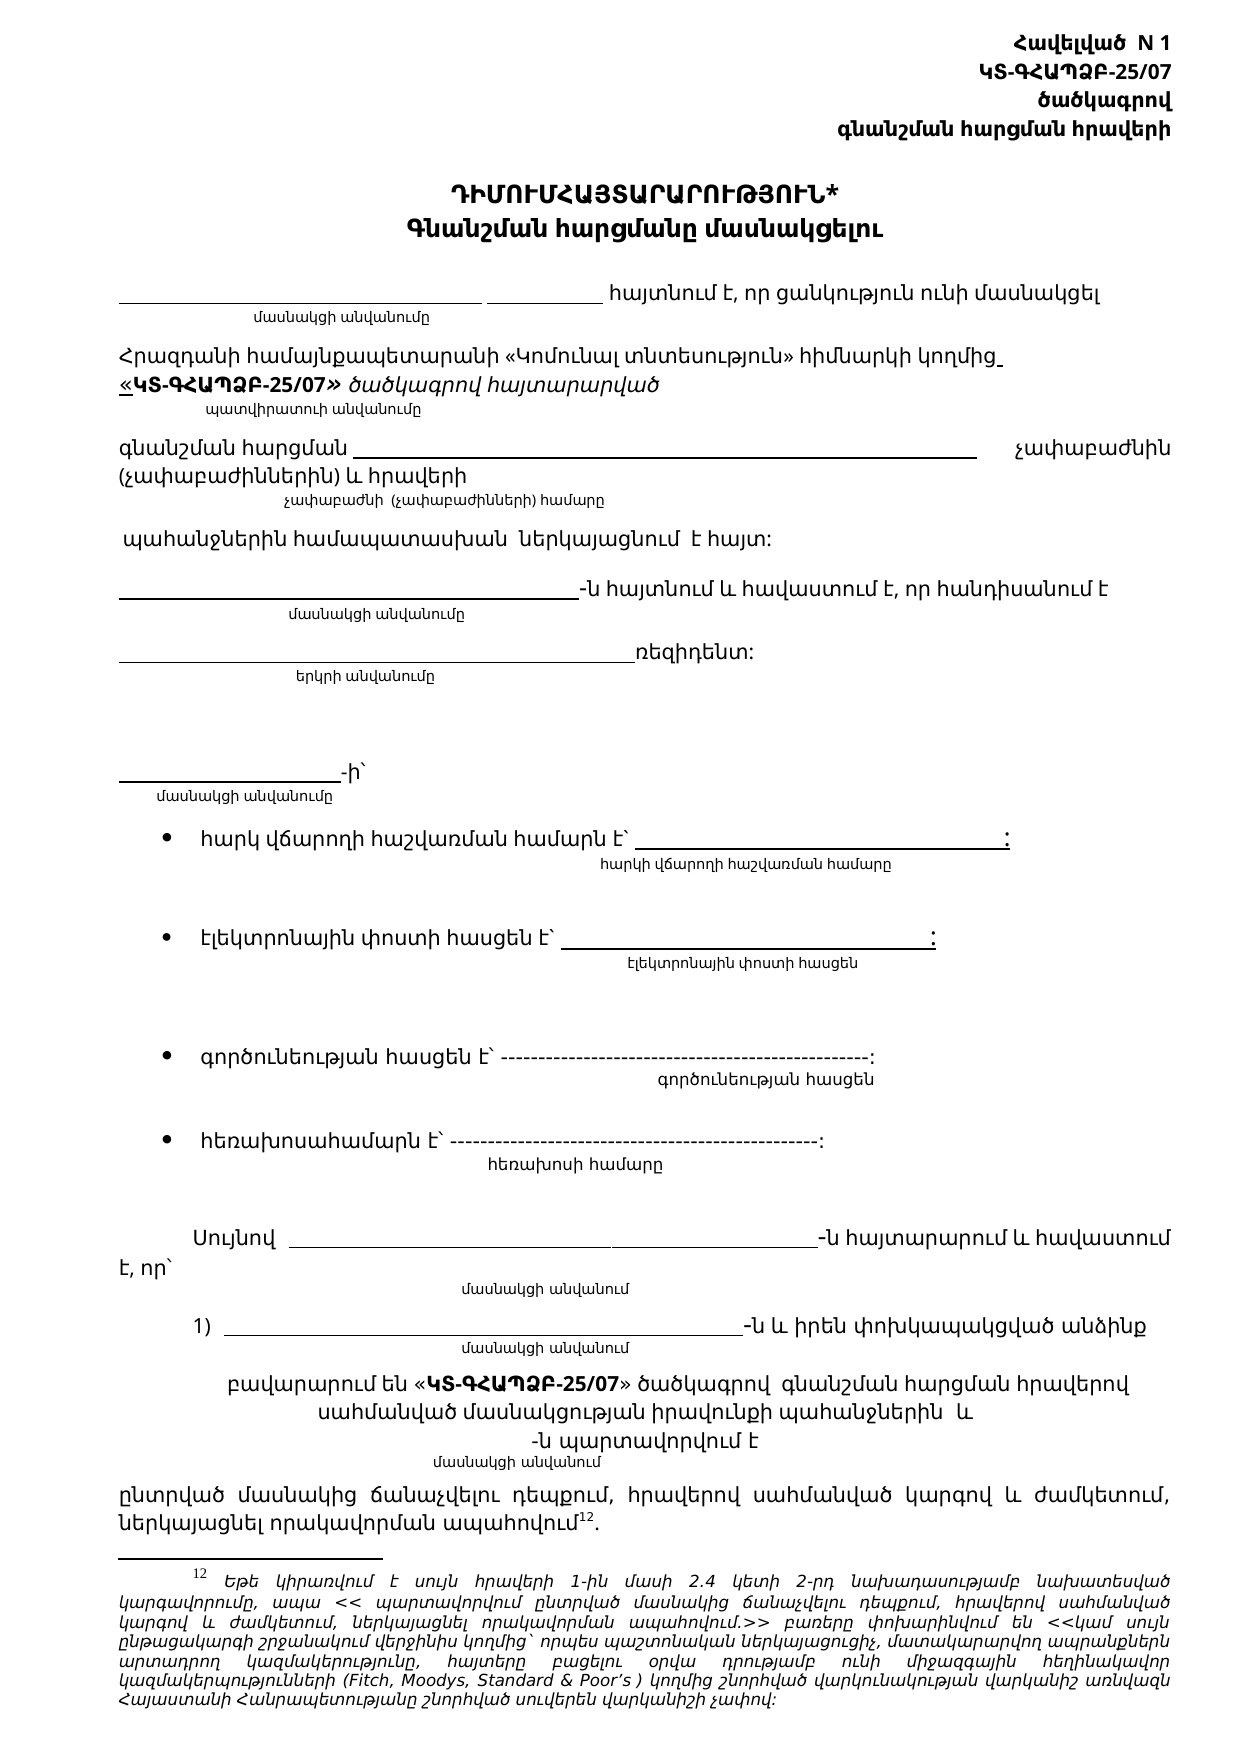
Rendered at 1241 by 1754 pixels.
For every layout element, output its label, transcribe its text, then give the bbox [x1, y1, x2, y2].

list էլեկտրոնային փոստի հասցեն է` : [163, 919, 1171, 953]
text 1) -ն և իրեն փոխկապակցված անձինք [118, 1310, 1171, 1340]
text «ԿՏ-ԳՀԱՊՁԲ-25/07» ծածկագրով հայտարարված [118, 369, 1171, 399]
text էլեկտրոնային փոստի հասցեն [118, 953, 1171, 987]
text մասնակցի անվանում [118, 1454, 1171, 1483]
text Սույնով -ն հայտարարում և հավաստում է, որ՝ [118, 1222, 1171, 1281]
text պատվիրատուի անվանումը [118, 399, 1171, 433]
text մասնակցի անվանումը [118, 786, 1171, 819]
list գործունեության հասցեն է՝ -------------------------------------------------: [163, 1042, 1171, 1070]
list հարկ վճարողի հաշվառման համարն է` : [163, 819, 1171, 854]
text հարկի վճարողի հաշվառման համարը [266, 854, 1171, 888]
text չափաբաժնի (չափաբաժինների) համարը [118, 490, 1171, 524]
text հեռախոսի համարը [487, 1154, 1171, 1174]
text մասնակցի անվանումը [118, 603, 1171, 637]
text ռեզիդենտ: [118, 637, 1171, 666]
text բավարարում են «ԿՏ-ԳՀԱՊՁԲ-25/07» ծածկագրով գնանշման հարցման հրավերով սահմանված մասնակցության իրավունքի պահանջներին և -ն պարտավորվում է [118, 1369, 1171, 1454]
text գործունեության հասցեն [118, 1070, 1171, 1089]
text ԴԻՄՈՒՄՀԱՅՏԱՐԱՐՈՒԹՅՈՒՆ* [118, 176, 1171, 210]
text ծածկագրով [118, 85, 1171, 114]
text մասնակցի անվանում [118, 1281, 1171, 1310]
text պահանջներին համապատասխան ներկայացնում է հայտ: [118, 524, 1171, 552]
text երկրի անվանումը [118, 666, 1171, 700]
text Հրազդանի համայնքապետարանի «Կոմունալ տնտեսություն» հիմնարկի կողմից [118, 341, 1171, 369]
list հեռախոսահամարն է՝ -------------------------------------------------: [163, 1126, 1171, 1154]
text գնանշման հարցման հրավերի [118, 114, 1171, 142]
text հայտնում է, որ ցանկություն ունի մասնակցել [118, 278, 1171, 307]
text -ի՝ [118, 757, 1171, 786]
text մասնակցի անվանում [118, 1340, 1171, 1369]
text ընտրված մասնակից ճանաչվելու դեպքում, հրավերով սահմանված կարգով և ժամկետում, ներկայացնել որակավորման ապահովում. [118, 1483, 1171, 1536]
text մասնակցի անվանումը [118, 307, 1171, 341]
text գնանշման հարցման չափաբաժնին (չափաբաժիններին) և հրավերի [118, 433, 1171, 490]
subtitle Գնանշման հարցմանը մասնակցելու [118, 210, 1171, 244]
text -ն հայտնում և հավաստում է, որ հանդիսանում է [118, 569, 1171, 603]
text ԿՏ-ԳՀԱՊՁԲ-25/07 [118, 57, 1171, 85]
text Հավելված N 1 [118, 28, 1171, 57]
